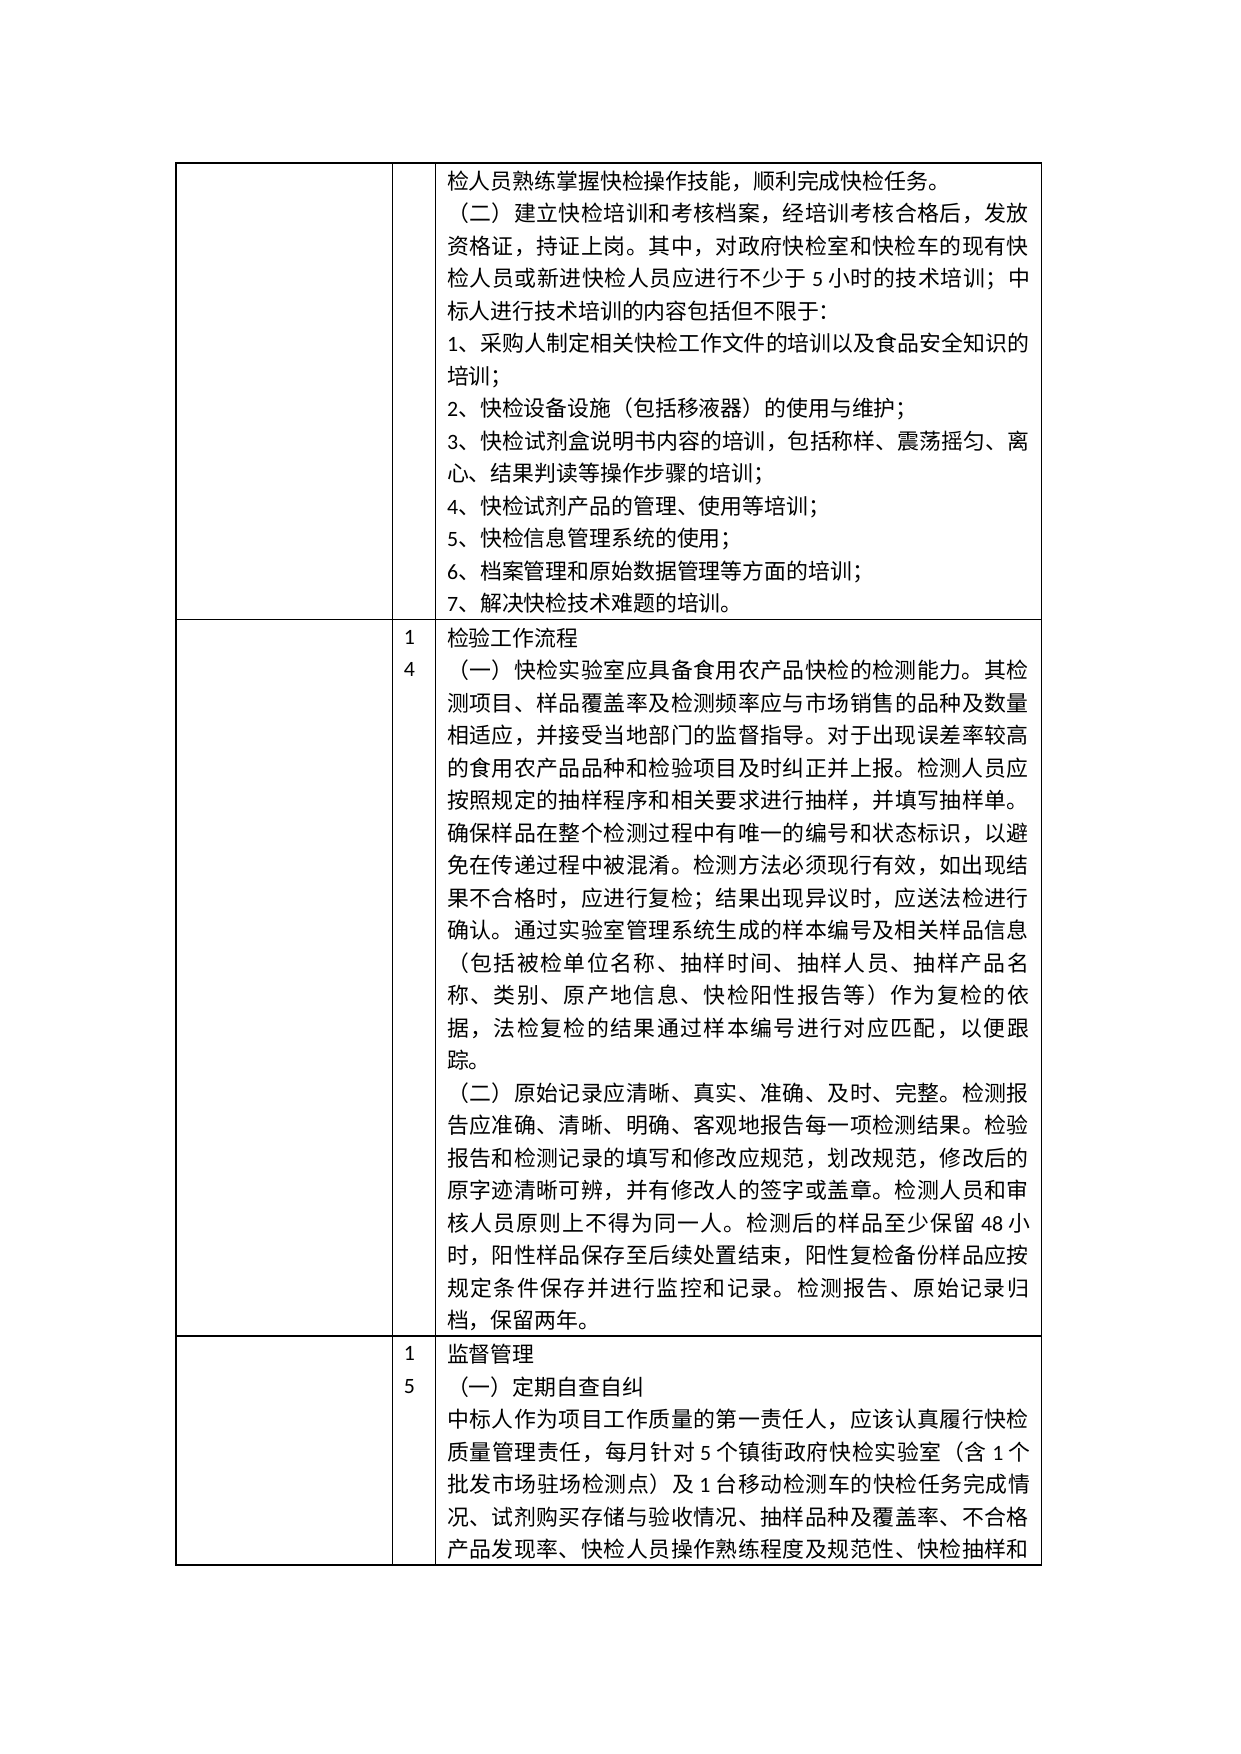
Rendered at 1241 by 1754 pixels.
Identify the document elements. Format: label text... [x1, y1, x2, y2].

table_cell 13 [393, 164, 435, 618]
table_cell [436, 164, 1041, 618]
table_cell 14 [393, 620, 435, 1335]
table_cell [177, 620, 392, 1335]
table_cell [436, 1337, 1041, 1564]
table_cell [177, 164, 392, 618]
table_cell 15 [393, 1337, 435, 1564]
table_cell [177, 1337, 392, 1564]
table_cell 检验工作流程 （一）快检实验室应具备食用农产品快检的检测能力。其检测项目、样品覆盖率及检测频率应与市场销售的品种及数量相适应，并接受当地部门的监督指导。对于出现误差率较高的食用农产品品种和检验项目及时纠正并上报。检测人员应按照规定的抽样程序和相关要求进行抽样，并填写抽样单。确保样品在整个检测过程中有唯一的编号和状态标识，以避免在传递过程中被混淆。检测方法必须现行有效，如出现结果不合格时，应进行复检；结果出现异议时，应送法检进行确认。通过实验室管理系统生成的样本编号及相关样品信息（包括被检单位名称、抽样时间、抽样人员、抽样产品名称、类别、原产地信息、快检阳性报告等）作为复检的依据，法检复检的结果通过样本编号进行对应匹配，以便跟踪。 （二）原始记录应清晰、真实、准确、及时、完整。检测报告应准确、清晰、明确、客观地报告每一项检测结果。检验报告和检测记录的填写和修改应规范，划改规范，修改后的原字迹清晰可辨，并有修改人的签字或盖章。检测人员和审核人员原则上不得为同一人。检测后的样品至少保留48小时，阳性样品保存至后续处置结束，阳性复检备份样品应按规定条件保存并进行监控和记录。检测报告、原始记录归档，保留两年。 [436, 620, 1041, 1335]
